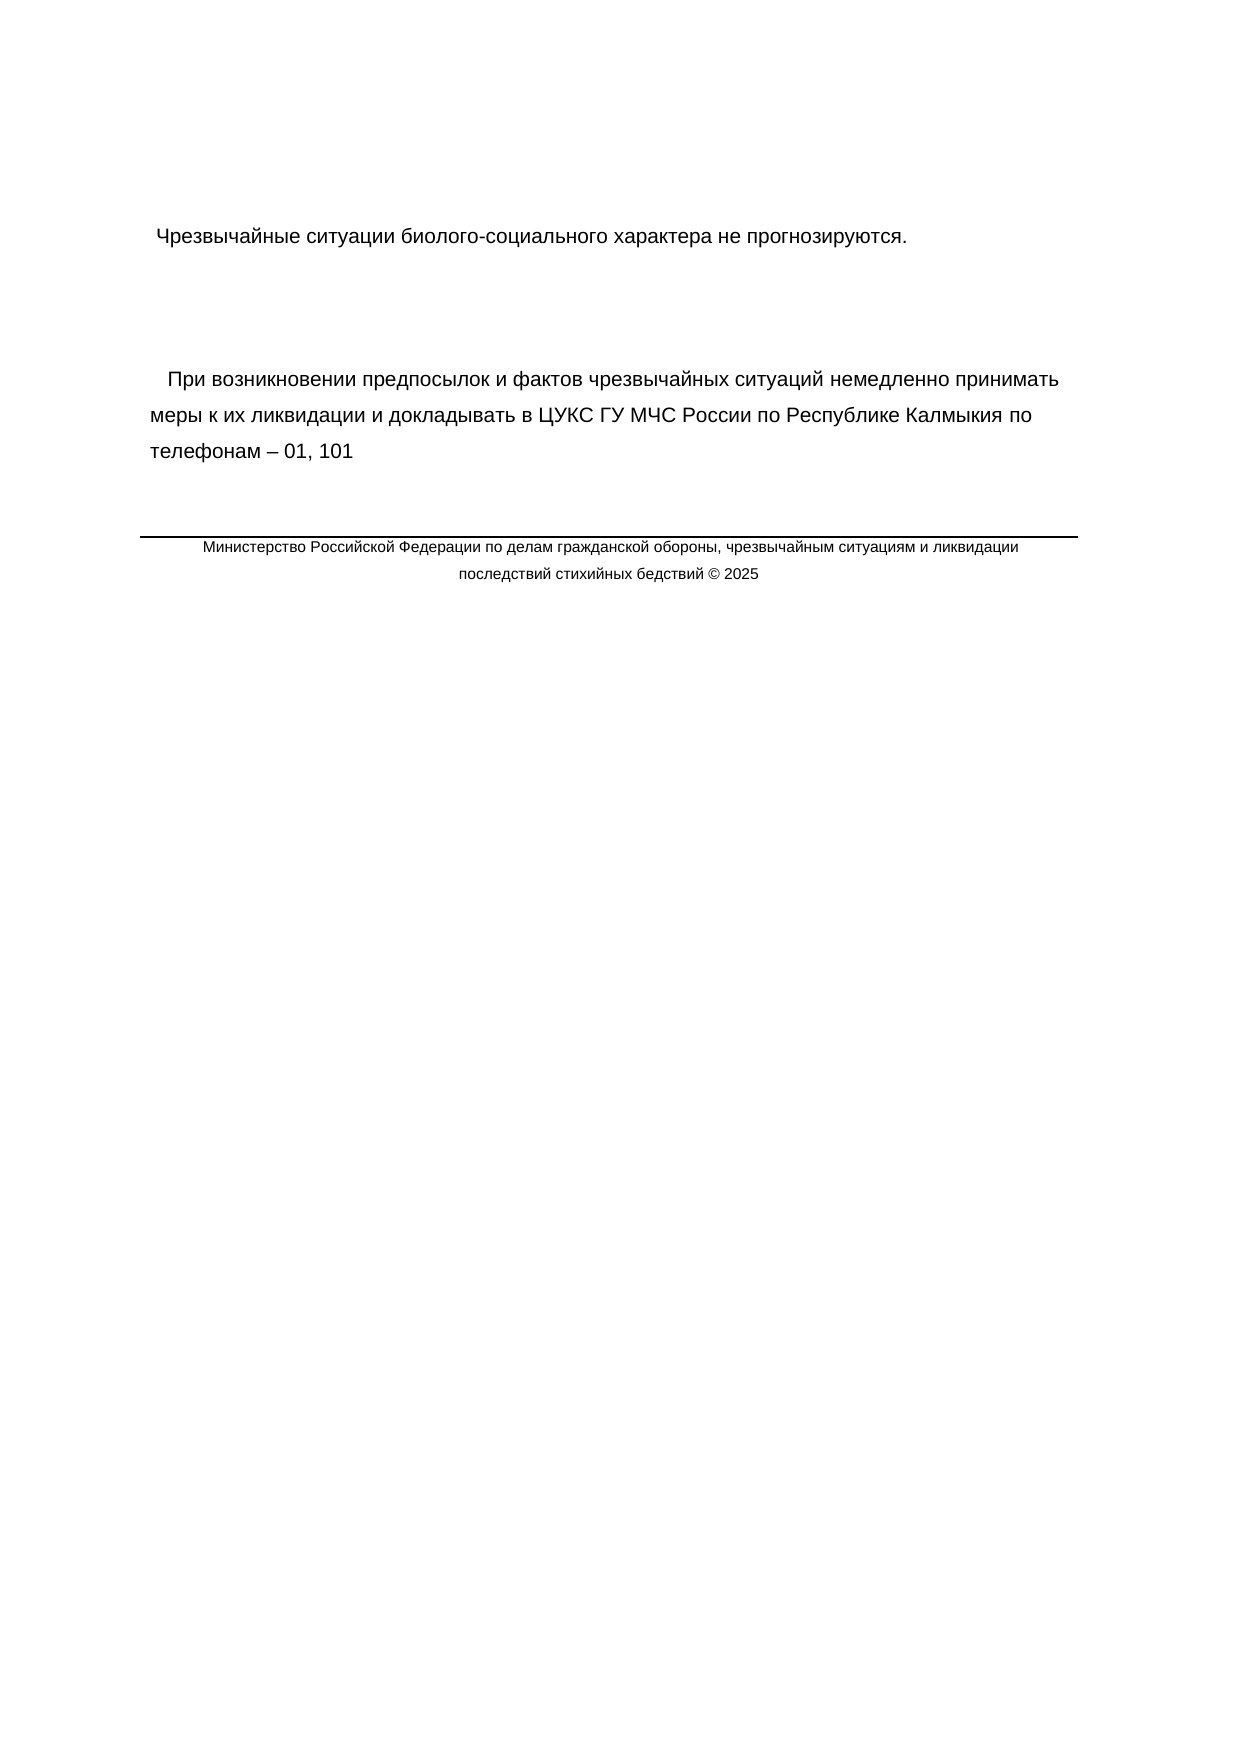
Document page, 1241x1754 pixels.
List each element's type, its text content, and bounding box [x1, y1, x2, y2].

table_cell Министерство Российской Федерации по делам гражданской обороны, чрезвычайным ситуациям и ликвидации последствий стихийных бедствий © 2025 [140, 538, 1078, 620]
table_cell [140, 150, 1078, 536]
